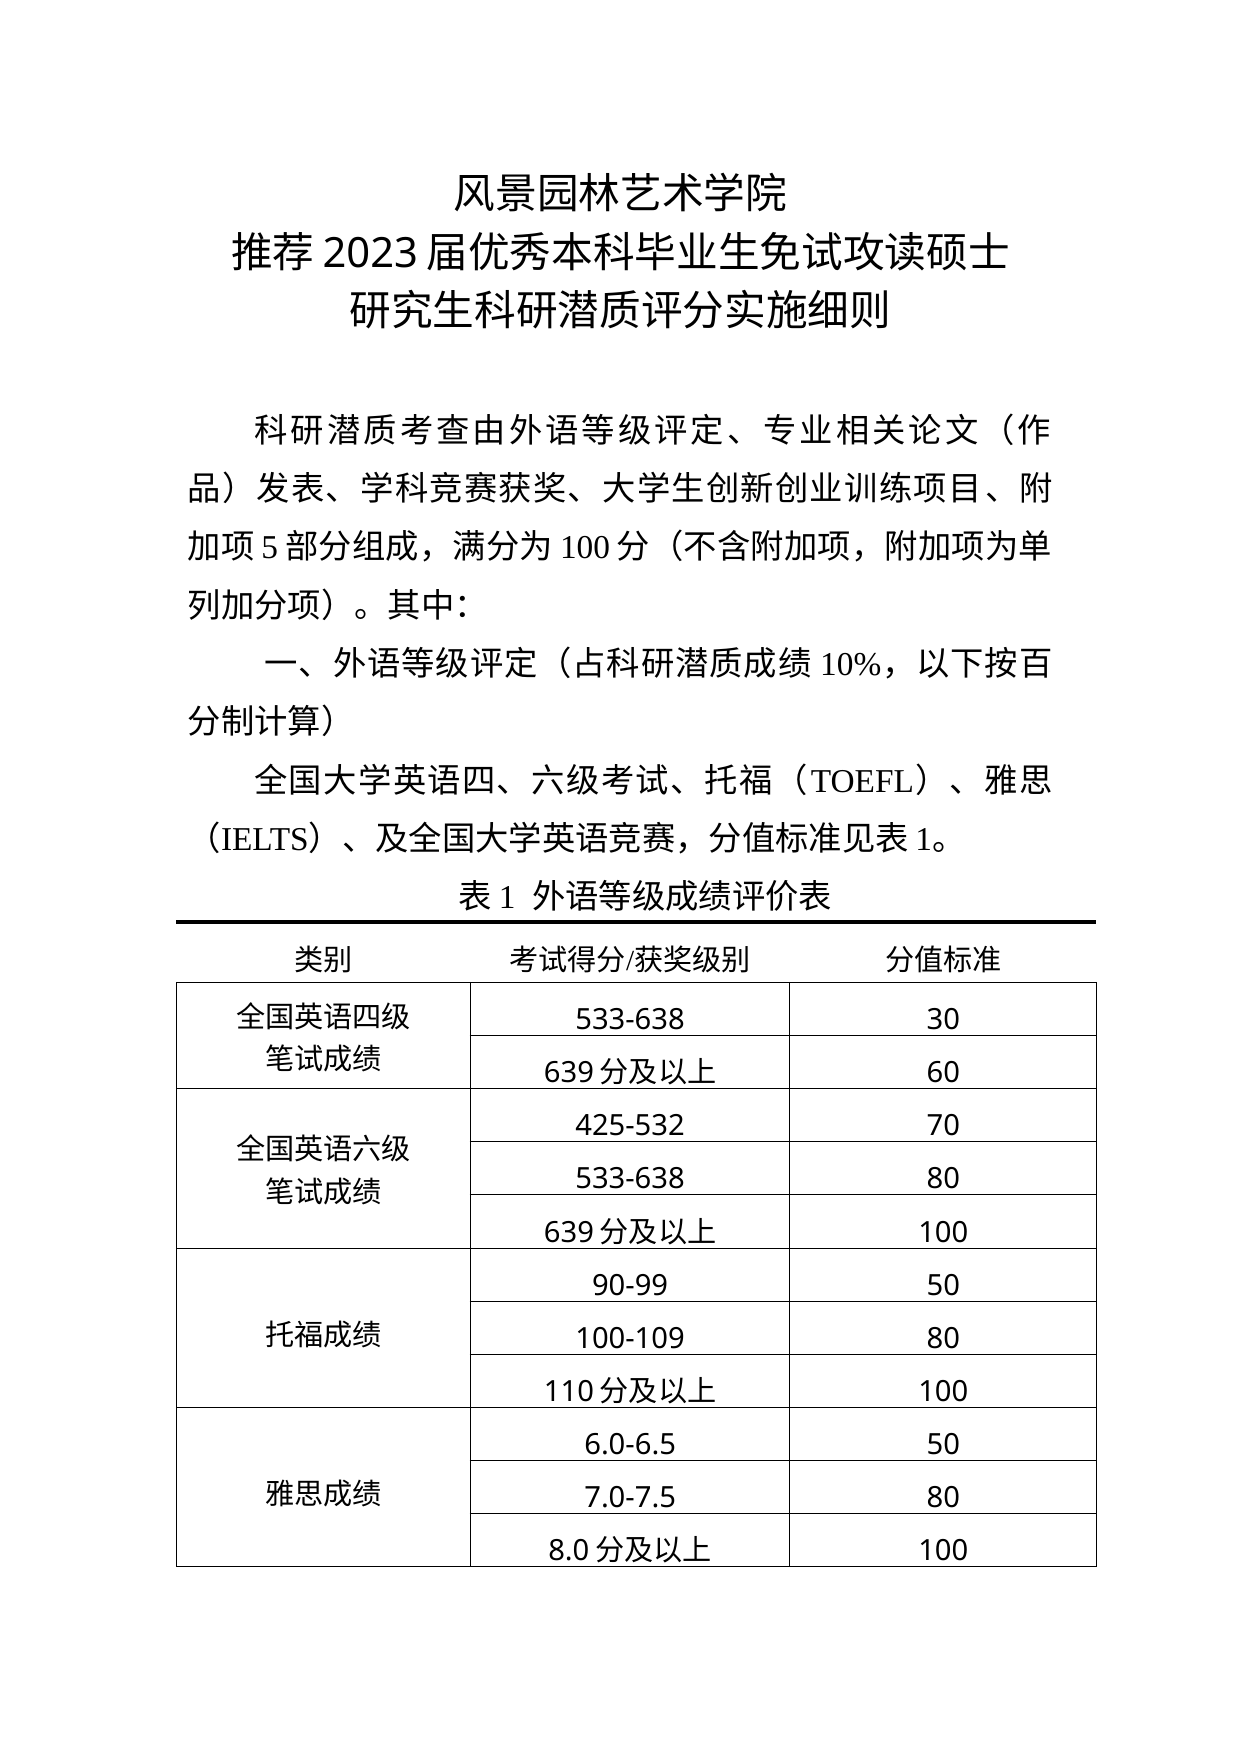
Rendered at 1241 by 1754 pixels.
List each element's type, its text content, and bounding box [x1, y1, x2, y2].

table_cell 80 [790, 1461, 1096, 1513]
table_cell 50 [790, 1249, 1096, 1301]
table_cell 全国英语四级 笔试成绩 [177, 983, 470, 1088]
table_cell 533-638 [471, 983, 789, 1035]
title 推荐2023届优秀本科毕业生免试攻读硕士 [187, 220, 1053, 279]
table_cell 90-99 [471, 1249, 789, 1301]
table_header 考试得分/获奖级别 [470, 924, 790, 982]
table_cell 100 [790, 1514, 1096, 1566]
table_cell 80 [790, 1302, 1096, 1354]
text 全国大学英语四、六级考试、托福（TOEFL）、雅思（IELTS）、及全国大学英语竞赛，分值标准见表1。 [187, 745, 1053, 862]
table_cell 80 [790, 1142, 1096, 1194]
table_cell 100-109 [471, 1302, 789, 1354]
table_header 类别 [176, 924, 470, 982]
table_cell 雅思成绩 [177, 1408, 470, 1566]
table_cell 全国英语六级 笔试成绩 [177, 1089, 470, 1247]
table_cell 639分及以上 [471, 1195, 789, 1247]
table_cell 639分及以上 [471, 1036, 789, 1088]
table_cell 425-532 [471, 1089, 789, 1141]
table_cell 110分及以上 [471, 1355, 789, 1407]
table_cell 30 [790, 983, 1096, 1035]
table_cell 7.0-7.5 [471, 1461, 789, 1513]
table_header 分值标准 [790, 924, 1096, 982]
text 表1 外语等级成绩评价表 [187, 862, 1053, 920]
table_cell 50 [790, 1408, 1096, 1460]
title 研究生科研潜质评分实施细则 [187, 279, 1053, 337]
table_cell 8.0分及以上 [471, 1514, 789, 1566]
table_cell 533-638 [471, 1142, 789, 1194]
table_cell 60 [790, 1036, 1096, 1088]
table_cell 托福成绩 [177, 1249, 470, 1407]
table_cell 100 [790, 1195, 1096, 1247]
title 风景园林艺术学院 [187, 162, 1053, 220]
text 科研潜质考查由外语等级评定、专业相关论文（作品）发表、学科竞赛获奖、大学生创新创业训练项目、附加项5部分组成，满分为100分（不含附加项，附加项为单列加分项）。其中： [187, 395, 1053, 629]
table_cell 6.0-6.5 [471, 1408, 789, 1460]
table_cell 100 [790, 1355, 1096, 1407]
table_cell 70 [790, 1089, 1096, 1141]
text 一、外语等级评定（占科研潜质成绩10%，以下按百分制计算） [187, 629, 1053, 745]
